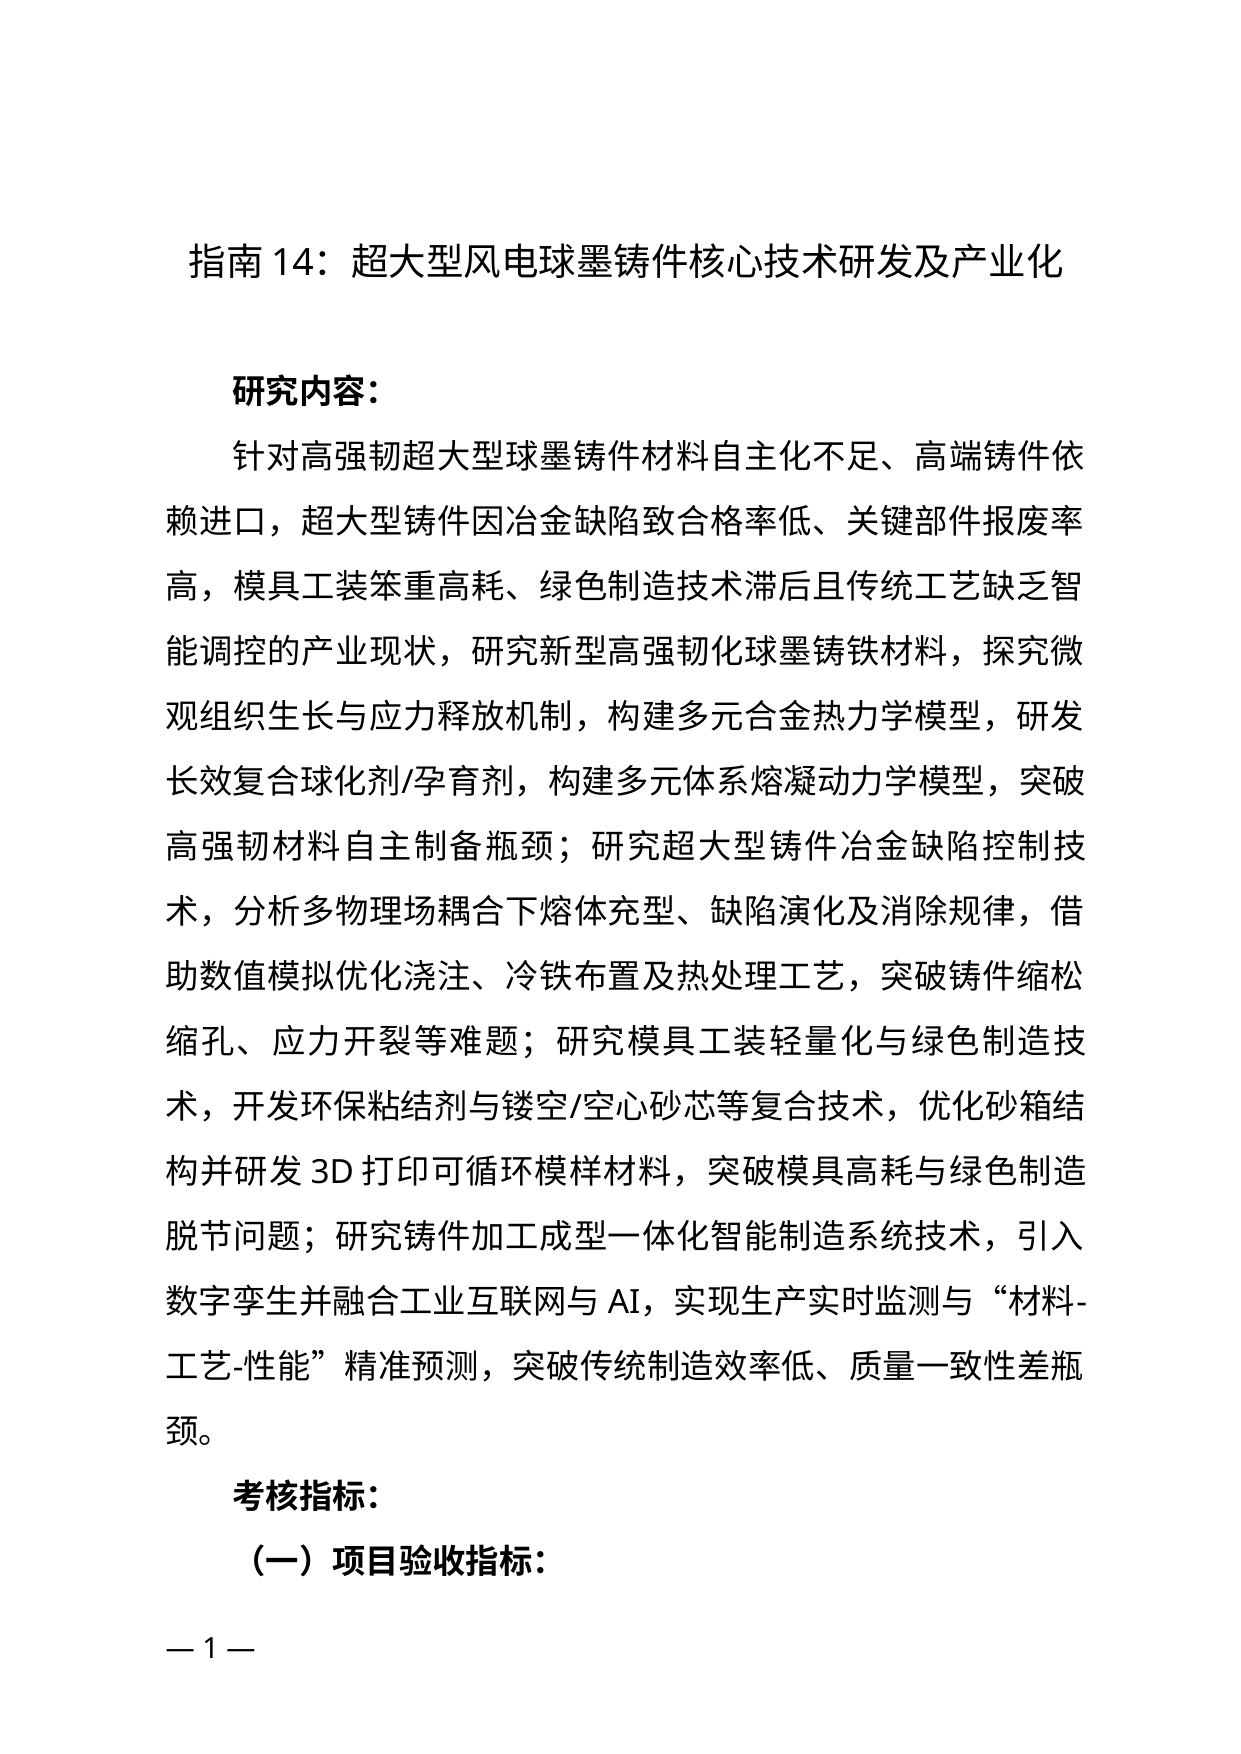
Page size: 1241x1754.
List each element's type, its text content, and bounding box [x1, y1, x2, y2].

text 针对高强韧超大型球墨铸件材料自主化不足、高端铸件依赖进口，超大型铸件因冶金缺陷致合格率低、关键部件报废率高，模具工装笨重高耗、绿色制造技术滞后且传统工艺缺乏智能调控的产业现状，研究新型高强韧化球墨铸铁材料，探究微观组织生长与应力释放机制，构建多元合金热力学模型，研发长效复合球化剂/孕育剂，构建多元体系熔凝动力学模型，突破高强韧材料自主制备瓶颈；研究超大型铸件冶金缺陷控制技术，分析多物理场耦合下熔体充型、缺陷演化及消除规律，借助数值模拟优化浇注、冷铁布置及热处理工艺，突破铸件缩松缩孔、应力开裂等难题；研究模具工装轻量化与绿色制造技术，开发环保粘结剂与镂空/空心砂芯等复合技术，优化砂箱结构并研发3D打印可循环模样材料，突破模具高耗与绿色制造脱节问题；研究铸件加工成型一体化智能制造系统技术，引入数字孪生并融合工业互联网与AI，实现生产实时监测与“材料-工艺-性能”精准预测，突破传统制造效率低、质量一致性差瓶颈。 [165, 422, 1087, 1462]
subtitle 指南14：超大型风电球墨铸件核心技术研发及产业化 [165, 227, 1087, 292]
text 研究内容： [165, 357, 1087, 422]
text 考核指标： [165, 1462, 1087, 1527]
text （一）项目验收指标： [165, 1527, 1087, 1585]
